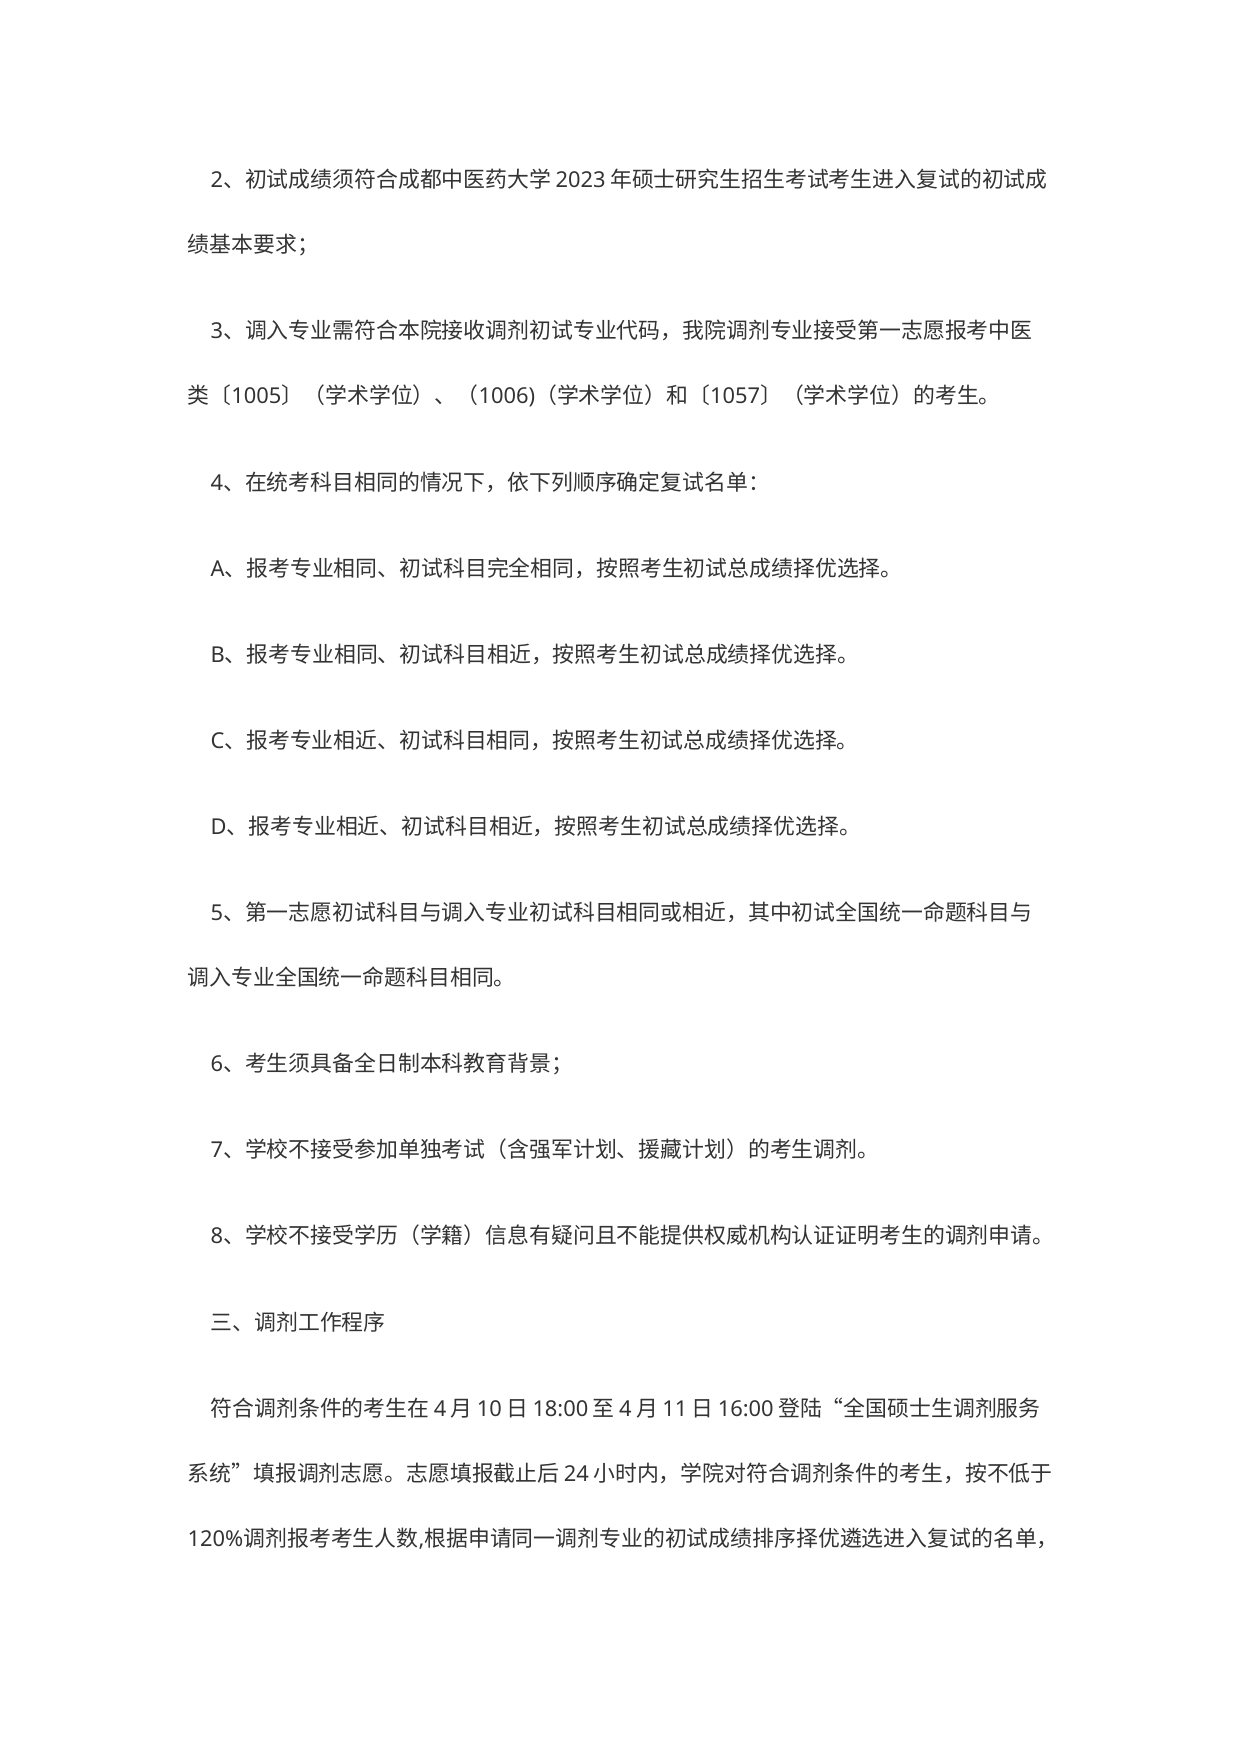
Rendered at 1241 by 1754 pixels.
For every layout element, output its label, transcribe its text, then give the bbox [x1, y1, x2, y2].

text B、报考专业相同、初试科目相近，按照考生初试总成绩择优选择。 [187, 636, 1053, 669]
text 6、考生须具备全日制本科教育背景； [187, 1046, 1053, 1078]
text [187, 1391, 1053, 1553]
text D、报考专业相近、初试科目相近，按照考生初试总成绩择优选择。 [187, 809, 1053, 841]
text 三、调剂工作程序 [187, 1304, 1053, 1337]
text 3、调入专业需符合本院接收调剂初试专业代码，我院调剂专业接受第一志愿报考中医类〔1005〕（学术学位）、（1006)（学术学位）和〔1057〕（学术学位）的考生。 [187, 313, 1053, 411]
text C、报考专业相近、初试科目相同，按照考生初试总成绩择优选择。 [187, 723, 1053, 755]
text 8、学校不接受学历（学籍）信息有疑问且不能提供权威机构认证证明考生的调剂申请。 [187, 1218, 1053, 1251]
text 4、在统考科目相同的情况下，依下列顺序确定复试名单： [187, 464, 1053, 497]
text A、报考专业相同、初试科目完全相同，按照考生初试总成绩择优选择。 [187, 550, 1053, 583]
text 2、初试成绩须符合成都中医药大学2023年硕士研究生招生考试考生进入复试的初试成绩基本要求； [187, 162, 1053, 259]
text 5、第一志愿初试科目与调入专业初试科目相同或相近，其中初试全国统一命题科目与调入专业全国统一命题科目相同。 [187, 895, 1053, 992]
text 7、学校不接受参加单独考试（含强军计划、援藏计划）的考生调剂。 [187, 1132, 1053, 1164]
